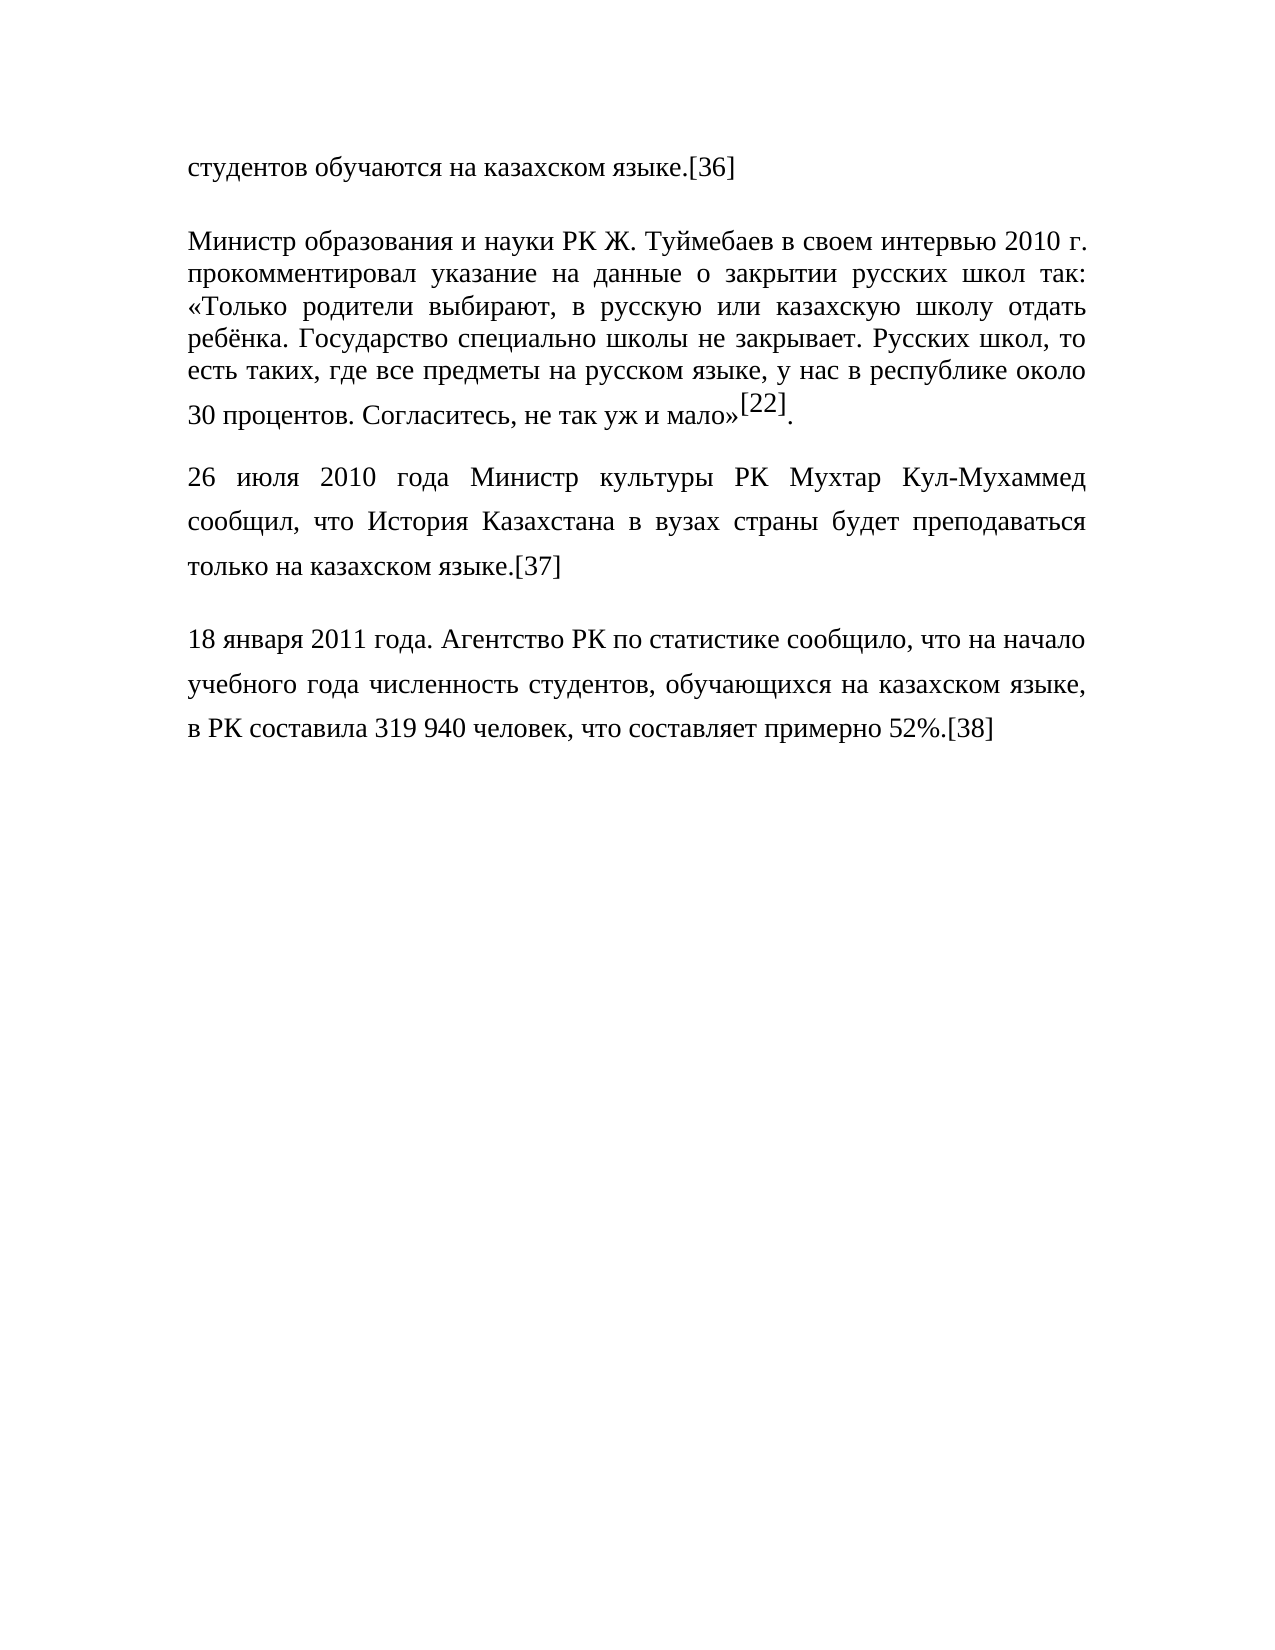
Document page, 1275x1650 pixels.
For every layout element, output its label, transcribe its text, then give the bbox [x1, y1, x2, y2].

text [187, 150, 1087, 194]
text Министр образования и науки РК Ж. Туймебаев в своем интервью 2010 г. прокомментировал указание на данные о закрытии русских школ так: «Только родители выбирают, в русскую или казахскую школу отдать ребёнка. Государство специально школы не закрывает. Русских школ, то есть таких, где все предметы на русском языке, у нас в республике около 30 процентов. Согласитесь, не так уж и мало»[22]. [187, 224, 1087, 430]
text 26 июля 2010 года Министр культуры РК Мухтар Кул-Мухаммед сообщил, что История Казахстана в вузах страны будет преподаваться только на казахском языке.[37] [187, 460, 1087, 593]
text 18 января 2011 года. Агентство РК по статистике сообщило, что на начало учебного года численность студентов, обучающихся на казахском языке, в РК составила 319 940 человек, что составляет примерно 52%.[38] [187, 622, 1087, 755]
